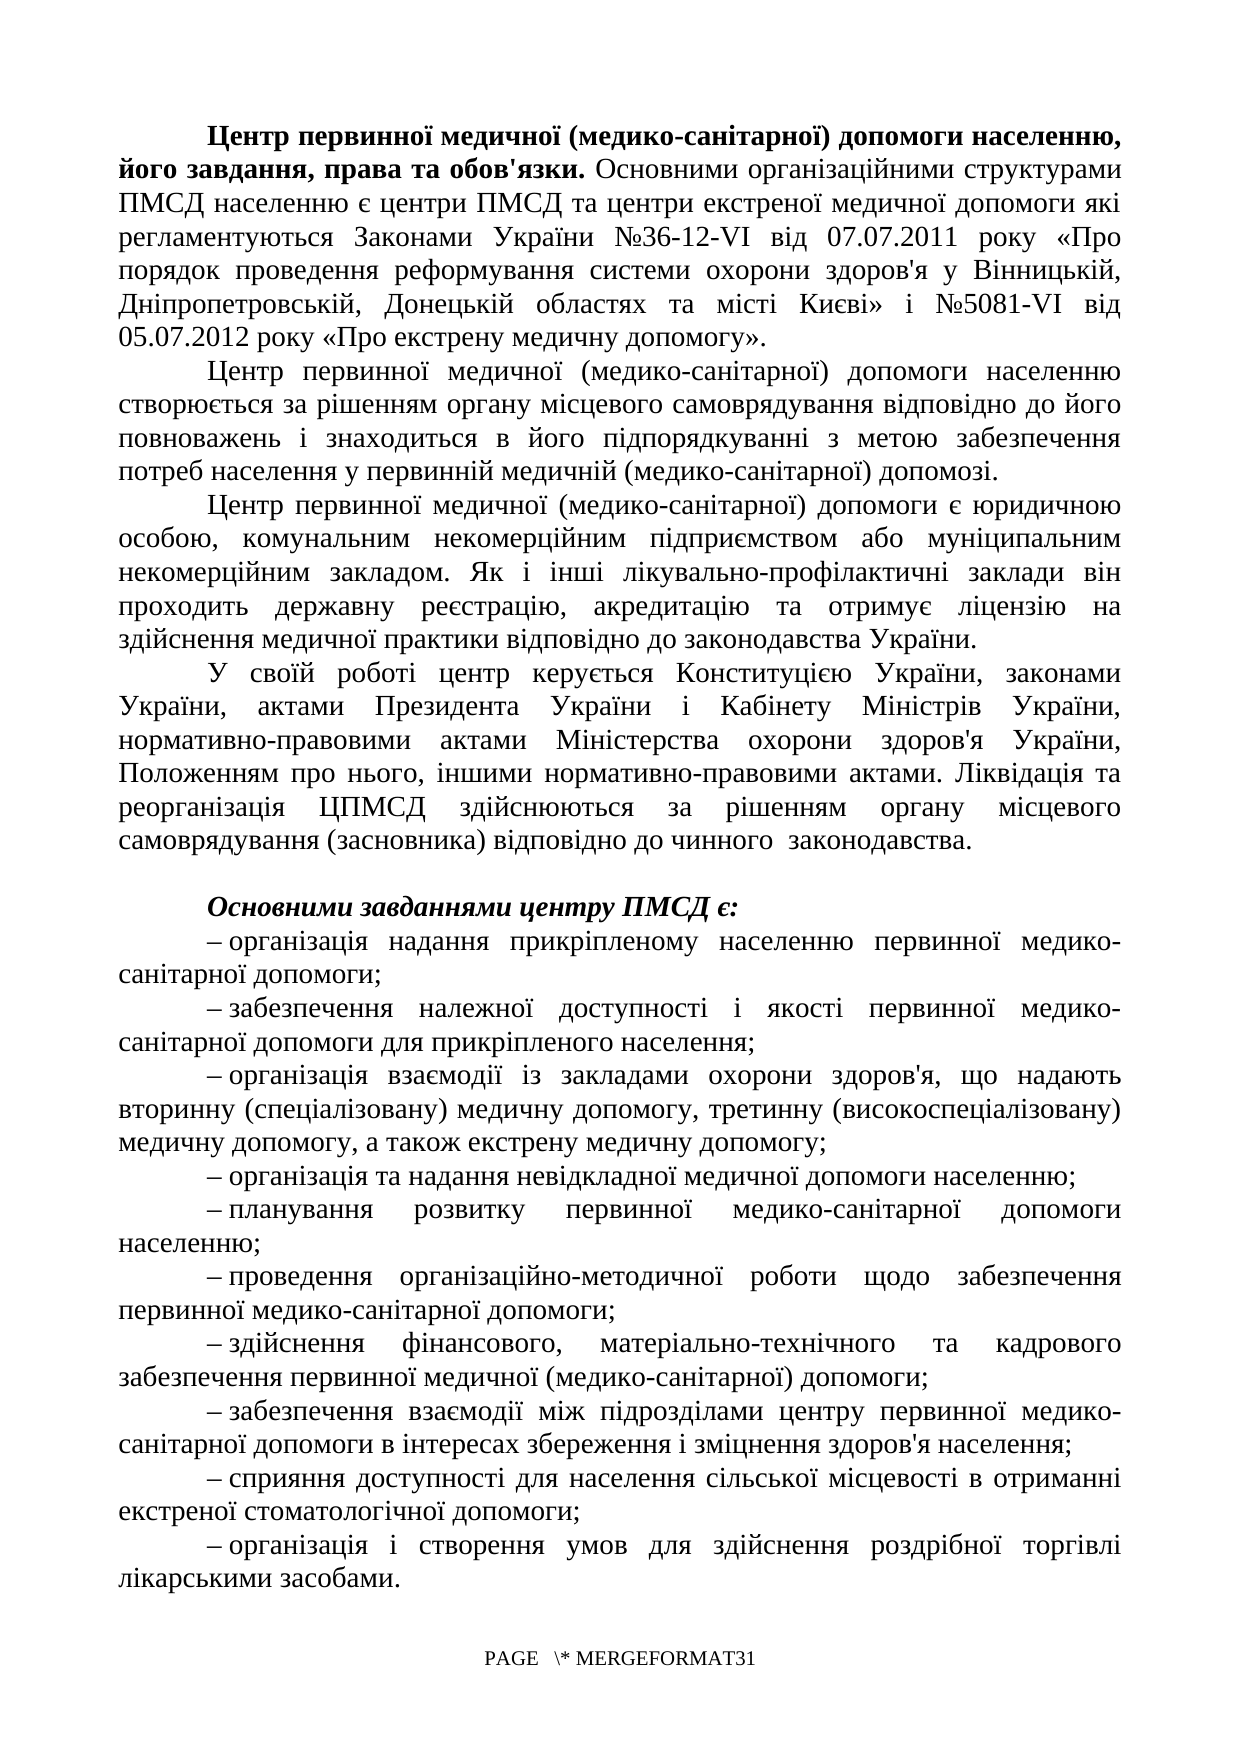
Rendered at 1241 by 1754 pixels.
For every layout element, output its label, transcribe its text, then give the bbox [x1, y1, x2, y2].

list – організація і створення умов для здійснення роздрібної торгівлі лікарськими засобами. [118, 1527, 1122, 1594]
list – сприяння доступності для населення сільської місцевості в отриманні екстреної стоматологічної допомоги; [118, 1460, 1122, 1527]
text У своїй роботі центр керується Конституцією України, законами України, актами Президента України і Кабінету Міністрів України, нормативно-правовими актами Міністерства охорони здоров'я України, Положенням про нього, іншими нормативно-правовими актами. Ліквідація та реорганізація ЦПМСД здійснюються за рішенням органу місцевого самоврядування (засновника) відповідно до чинного законодавства. [118, 655, 1122, 856]
text Центр первинної медичної (медико-санітарної) допомоги населенню створюється за рішенням органу місцевого самоврядування відповідно до його повноважень і знаходиться в його підпорядкуванні з метою забезпечення потреб населення у первинній медичній (медико-санітарної) допомозі. [118, 353, 1122, 487]
text Основними завданнями центру ПМСД є: [118, 889, 1122, 923]
text – забезпечення належної доступності і якості первинної медико-санітарної допомоги для прикріпленого населення; [118, 990, 1122, 1057]
list – проведення організаційно-методичної роботи щодо забезпечення первинної медико-санітарної допомоги; [118, 1258, 1122, 1326]
text Центр первинної медичної (медико-санітарної) допомоги населенню, його завдання, права та обов'язки. Основними організаційними структурами ПМСД населенню є центри ПМСД та центри екстреної медичної допомоги які регламентуються Законами України №36-12-VI від 07.07.2011 року «Про порядок проведення реформування системи охорони здоров'я у Вінницькій, Дніпропетровській, Донецькій областях та місті Києві» і №5081-VI від 05.07.2012 року «Про екстрену медичну допомогу». [118, 118, 1122, 353]
list – здійснення фінансового, матеріально-технічного та кадрового забезпечення первинної медичної (медико-санітарної) допомоги; [118, 1326, 1122, 1393]
list – організація взаємодії із закладами охорони здоров'я, що надають вторинну (спеціалізовану) медичну допомогу, третинну (високоспеціалізовану) медичну допомогу, а також екстрену медичну допомогу; [118, 1057, 1122, 1158]
list – організація та надання невідкладної медичної допомоги населенню; [118, 1158, 1122, 1191]
list – планування розвитку первинної медико-санітарної допомоги населенню; [118, 1191, 1122, 1258]
list – забезпечення взаємодії між підрозділами центру первинної медико-санітарної допомоги в інтересах збереження і зміцнення здоров'я населення; [118, 1393, 1122, 1460]
text Центр первинної медичної (медико-санітарної) допомоги є юридичною особою, комунальним некомерційним підприємством або муніципальним некомерційним закладом. Як і інші лікувально-профілактичні заклади він проходить державну реєстрацію, акредитацію та отримує ліцензію на здійснення медичної практики відповідно до законодавства України. [118, 487, 1122, 655]
text – організація надання прикріпленому населенню первинної медико-санітарної допомоги; [118, 923, 1122, 990]
